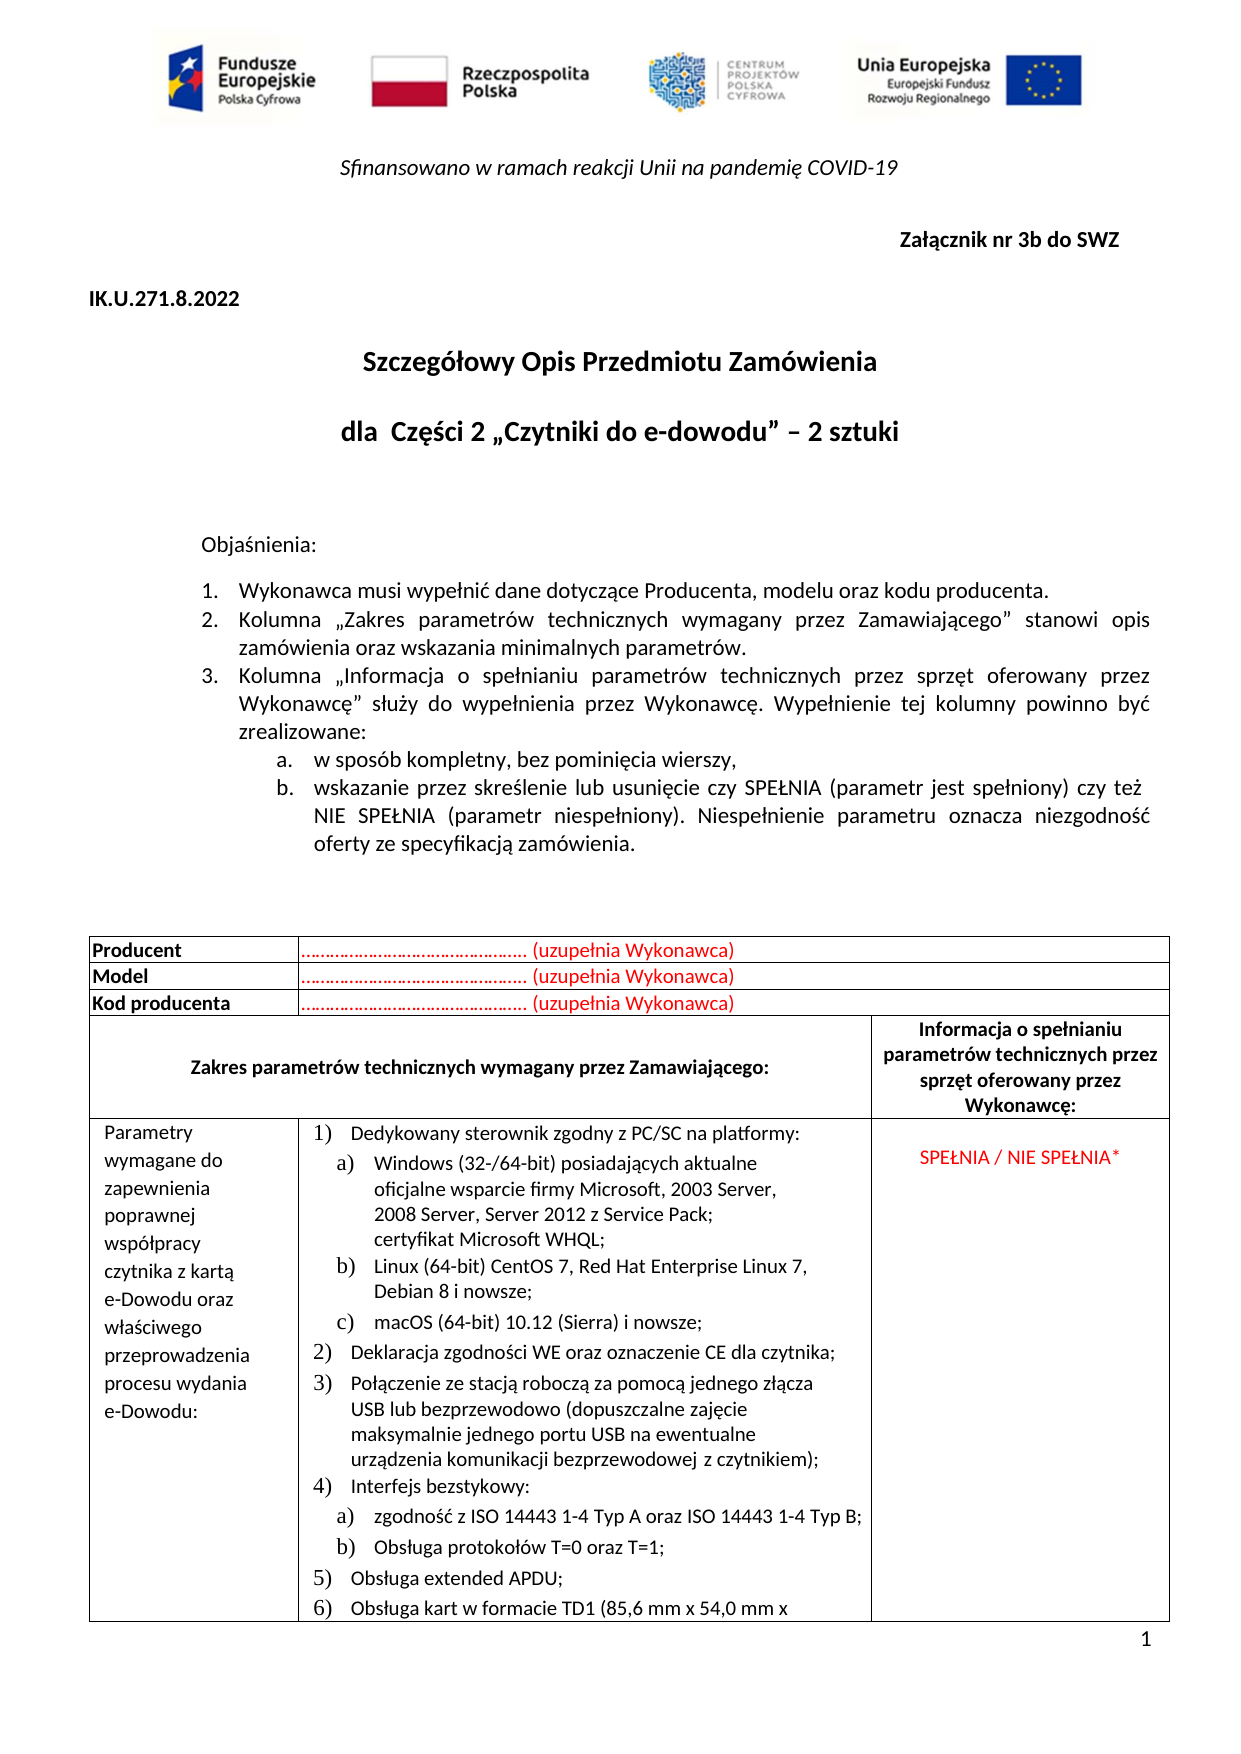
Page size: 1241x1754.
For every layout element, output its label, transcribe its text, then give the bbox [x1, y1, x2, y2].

table_header ……………………………………….. (uzupełnia Wykonawca) [299, 937, 1169, 962]
text Załącznik nr 3b do SWZ [826, 225, 1152, 253]
text Objaśnienia: [201, 530, 1152, 558]
table_cell Model [90, 963, 298, 989]
list w sposób kompletny, bez pominięcia wierszy, [276, 745, 1152, 773]
text IK.U.271.8.2022 [89, 284, 1152, 312]
table_cell Zakres parametrów technicznych wymagany przez Zamawiającego: [90, 1016, 871, 1118]
list Wykonawca musi wypełnić dane dotyczące Producenta, modelu oraz kodu producenta. [201, 577, 1152, 605]
table_cell Informacja o spełnianiu parametrów technicznych przez sprzęt oferowany przez Wykonawcę: [872, 1016, 1169, 1118]
table_cell ……………………………………….. (uzupełnia Wykonawca) [299, 990, 1169, 1015]
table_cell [872, 1119, 1169, 1621]
table_header Producent [90, 937, 298, 962]
list wskazanie przez skreślenie lub usunięcie czy SPEŁNIA (parametr jest spełniony) czy też NIE SPEŁNIA (parametr niespełniony). Niespełnienie parametru oznacza niezgodność oferty ze specyfikacją zamówienia. [276, 773, 1152, 857]
table_cell ……………………………………….. (uzupełnia Wykonawca) [299, 963, 1169, 989]
picture [151, 27, 1098, 135]
list Kolumna „Informacja o spełnianiu parametrów technicznych przez sprzęt oferowany przez Wykonawcę” służy do wypełnienia przez Wykonawcę. Wypełnienie tej kolumny powinno być zrealizowane: [201, 661, 1152, 745]
list Kolumna „Zakres parametrów technicznych wymagany przez Zamawiającego” stanowi opis zamówienia oraz wskazania minimalnych parametrów. [201, 605, 1152, 661]
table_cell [299, 1119, 871, 1621]
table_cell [90, 1119, 298, 1621]
table_cell Kod producenta [90, 990, 298, 1015]
text Szczegółowy Opis Przedmiotu Zamówienia [89, 343, 1152, 378]
text dla Części 2 „Czytniki do e-dowodu” – 2 sztuki [89, 413, 1152, 448]
